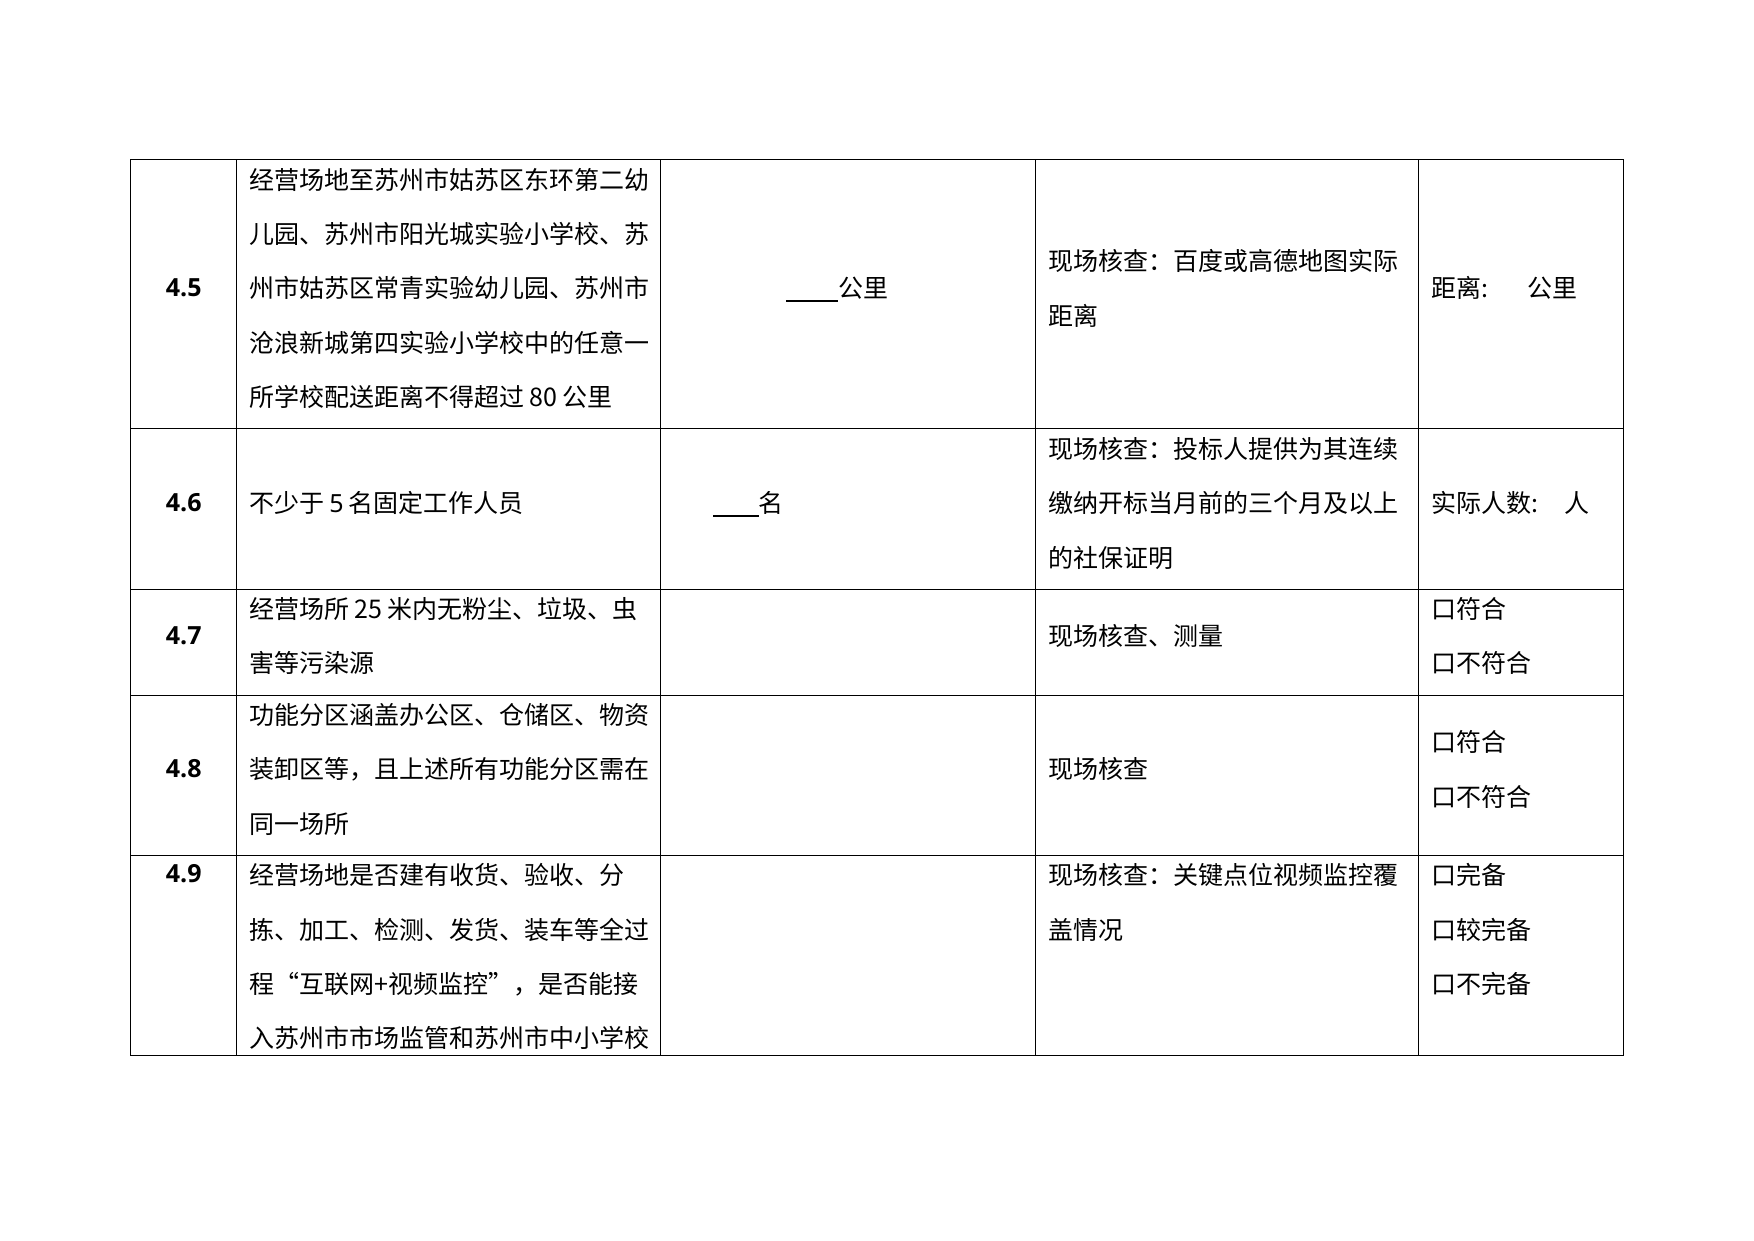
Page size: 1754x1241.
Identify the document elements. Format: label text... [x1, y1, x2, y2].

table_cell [237, 856, 660, 1055]
table_cell 距离: 公里 [1419, 160, 1623, 428]
table_cell 现场核查：百度或高德地图实际距离 [1036, 160, 1418, 428]
table_cell [661, 590, 1035, 694]
table_cell 不少于5名固定工作人员 [237, 429, 660, 588]
table_cell 公里 [661, 160, 1035, 428]
table_cell 现场核查：关键点位视频监控覆盖情况 [1036, 856, 1418, 1055]
table_cell 经营场地至苏州市姑苏区东环第二幼儿园、苏州市阳光城实验小学校、苏州市姑苏区常青实验幼儿园、苏州市沧浪新城第四实验小学校中的任意一所学校配送距离不得超过80公里 [237, 160, 660, 428]
table_cell 名 [661, 429, 1035, 588]
table_cell 实际人数: 人 [1419, 429, 1623, 588]
table_cell 口符合 口不符合 [1419, 590, 1623, 694]
table_cell 4.8 [131, 696, 236, 855]
table_cell 现场核查、测量 [1036, 590, 1418, 694]
table_cell 口符合 口不符合 [1419, 696, 1623, 855]
table_cell 4.5 [131, 160, 236, 428]
table_cell 4.9 [131, 856, 236, 1055]
table_cell 现场核查：投标人提供为其连续缴纳开标当月前的三个月及以上的社保证明 [1036, 429, 1418, 588]
table_cell 4.6 [131, 429, 236, 588]
table_cell [661, 696, 1035, 855]
table_cell 功能分区涵盖办公区、仓储区、物资装卸区等，且上述所有功能分区需在同一场所 [237, 696, 660, 855]
table_cell 现场核查 [1036, 696, 1418, 855]
table_cell 口完备 口较完备 口不完备 [1419, 856, 1623, 1055]
table_cell [661, 856, 1035, 1055]
table_cell 4.7 [131, 590, 236, 694]
table_cell 经营场所25米内无粉尘、垃圾、虫害等污染源 [237, 590, 660, 694]
